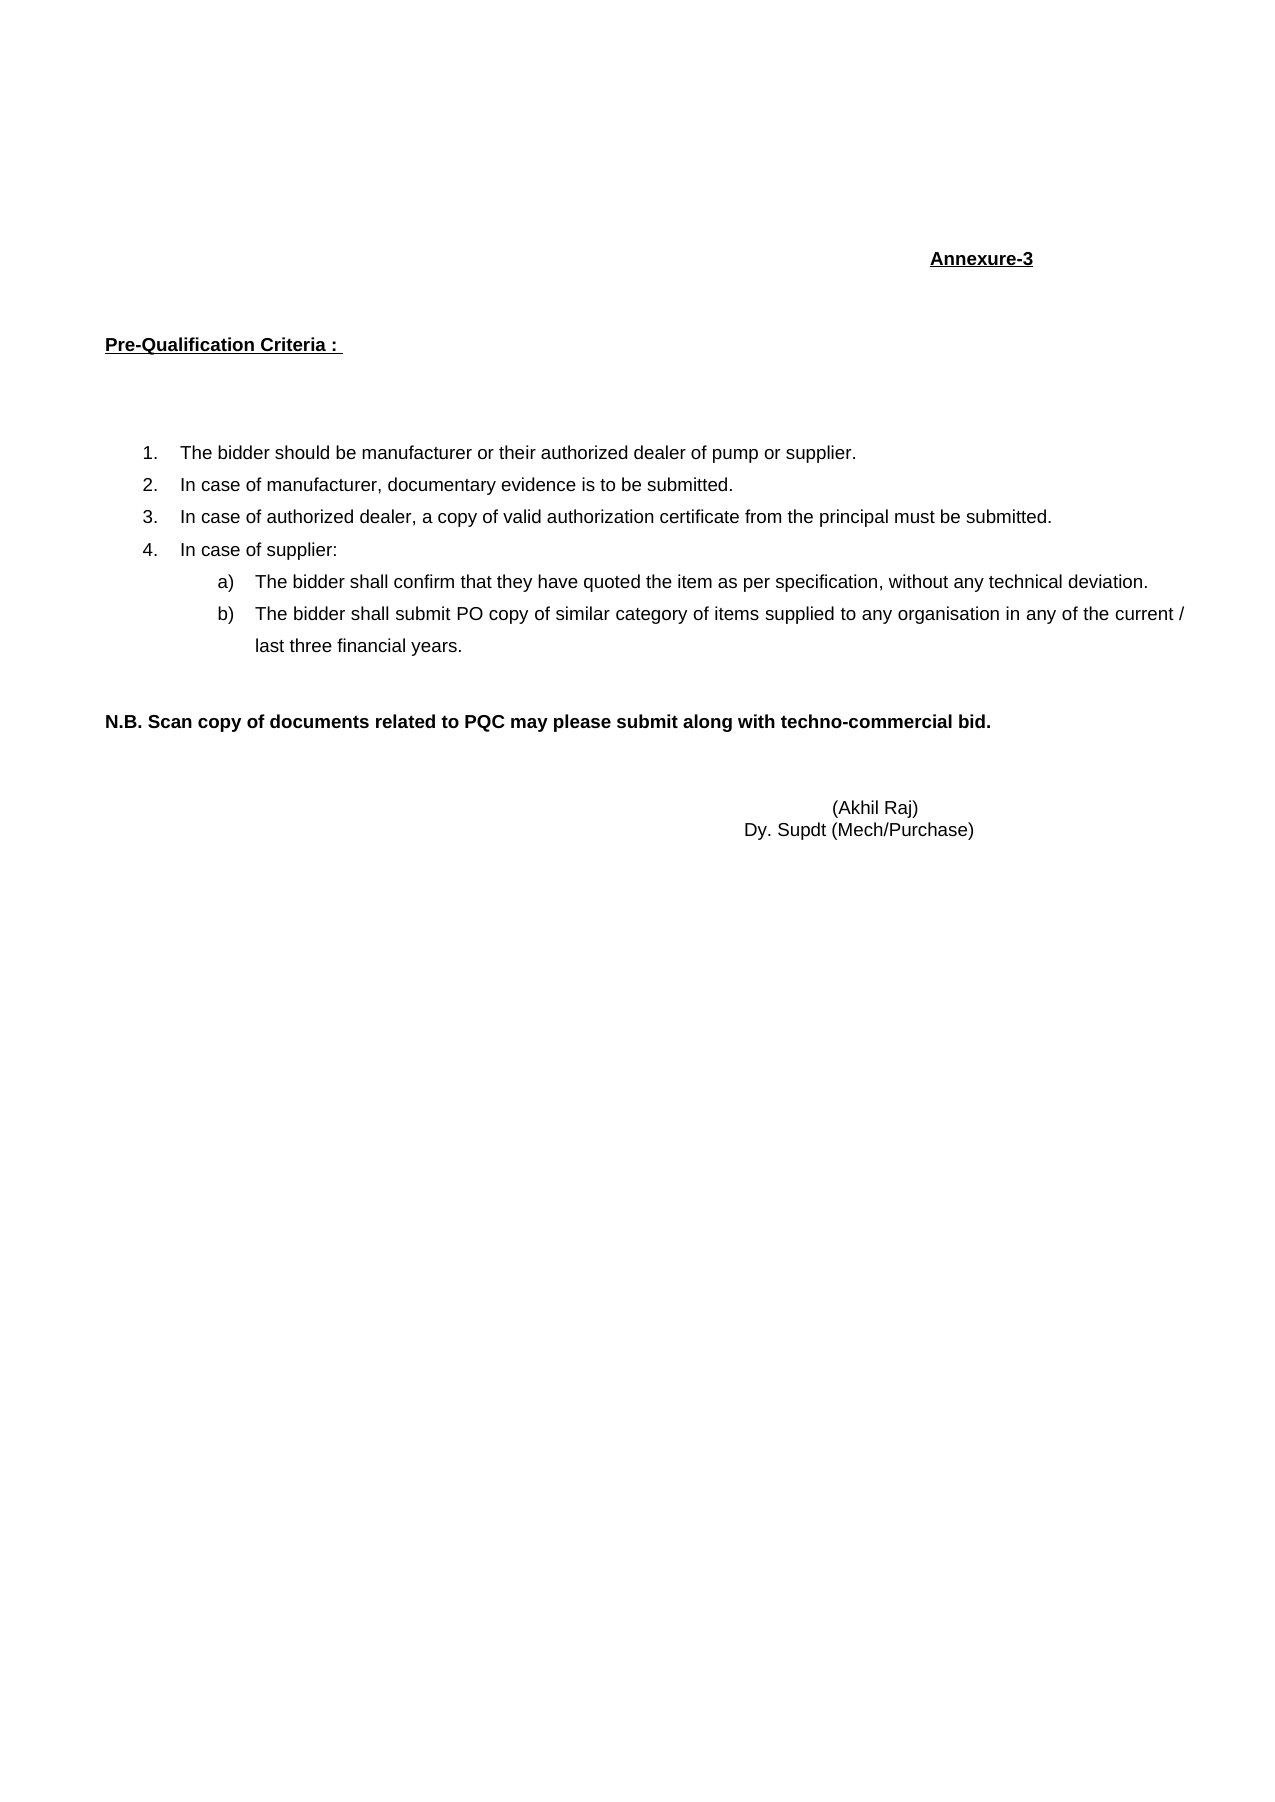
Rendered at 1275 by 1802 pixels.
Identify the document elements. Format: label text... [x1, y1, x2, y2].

text Annexure-3 [855, 247, 1185, 269]
text Pre-Qualification Criteria : [105, 334, 1185, 355]
list In case of manufacturer, documentary evidence is to be submitted. [142, 474, 1185, 495]
text Dy. Supdt (Mech/Purchase) [105, 818, 1185, 840]
list The bidder should be manufacturer or their authorized dealer of pump or supplier. [142, 442, 1185, 463]
text N.B. Scan copy of documents related to PQC may please submit along with techno-commercial bid. [105, 711, 1185, 732]
list The bidder shall submit PO copy of similar category of items supplied to any organisation in any of the current / last three financial years. [217, 603, 1185, 657]
list In case of authorized dealer, a copy of valid authorization certificate from the principal must be submitted. [142, 506, 1185, 528]
list In case of supplier: [142, 538, 1185, 560]
list The bidder shall confirm that they have quoted the item as per specification, without any technical deviation. [217, 571, 1185, 592]
text (Akhil Raj) [705, 797, 1185, 818]
